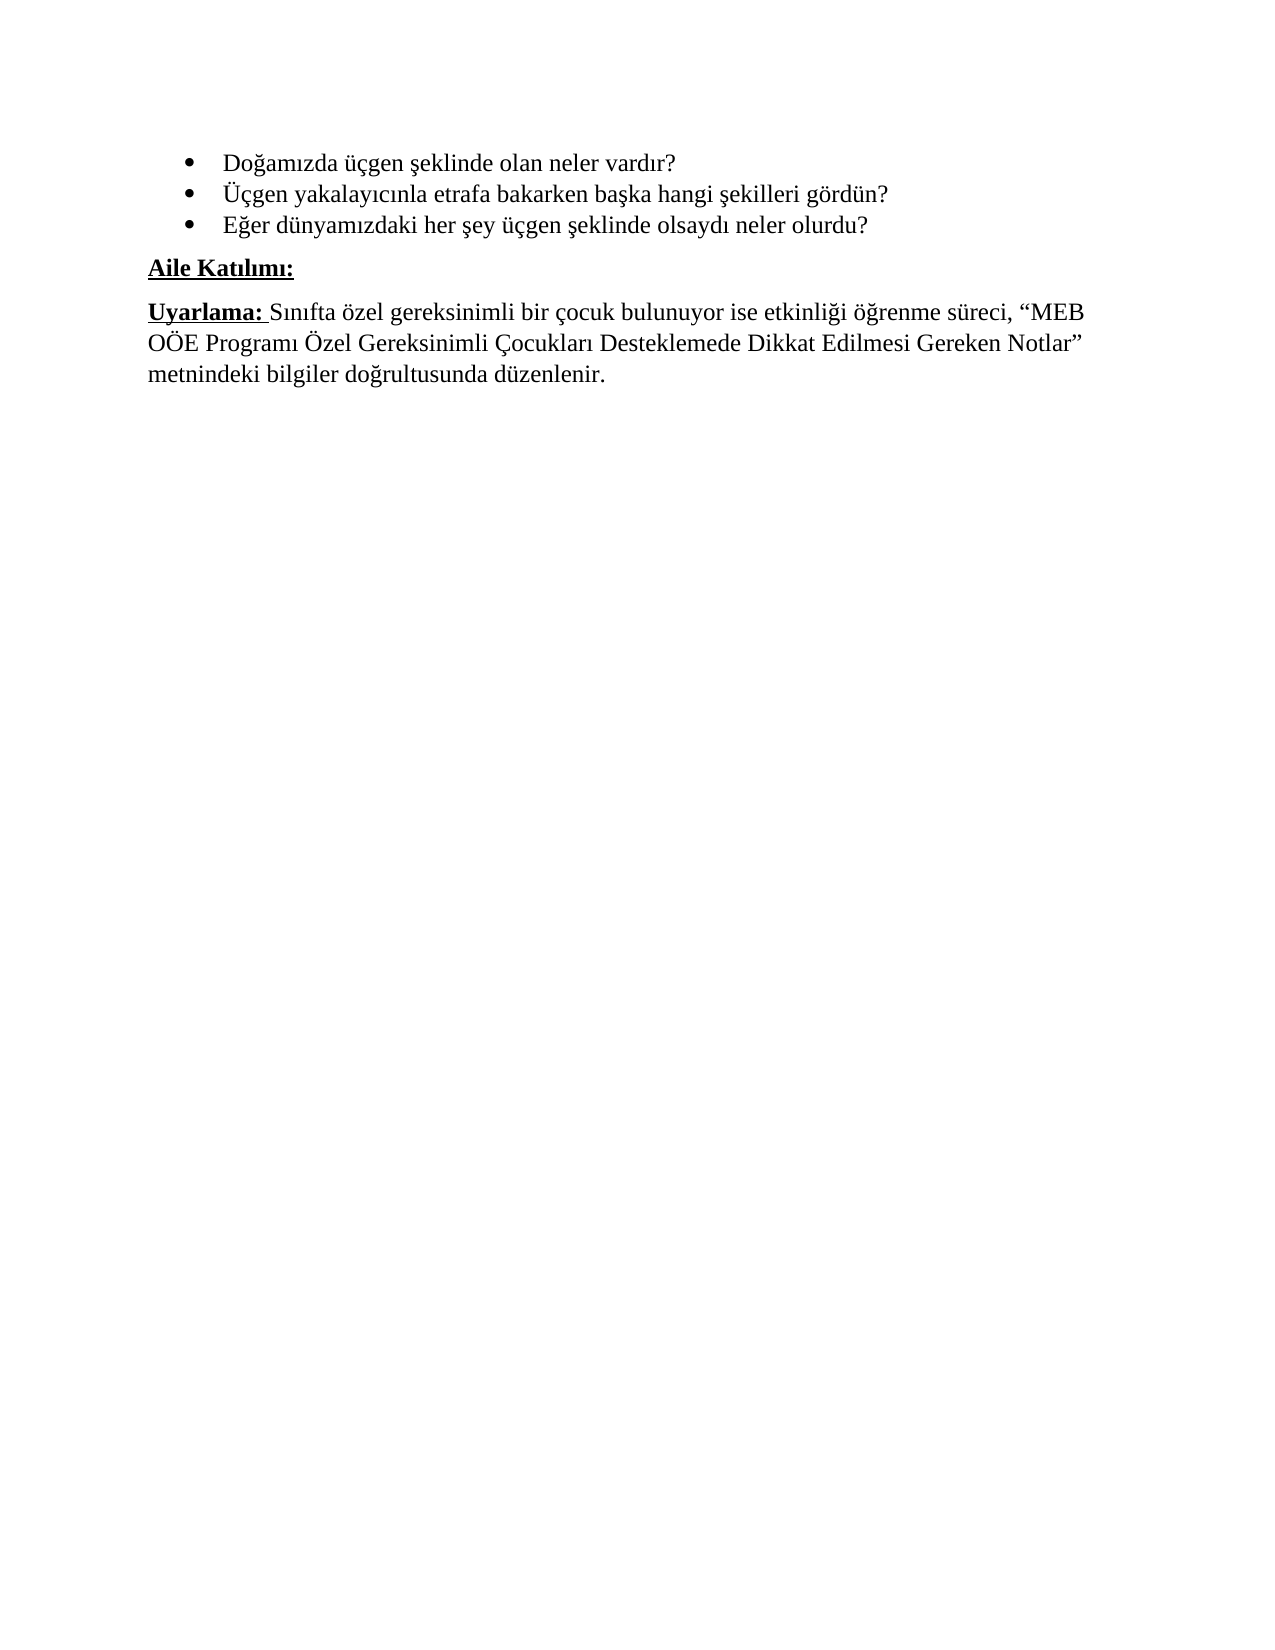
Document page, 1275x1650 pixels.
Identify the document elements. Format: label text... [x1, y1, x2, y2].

list Doğamızda üçgen şeklinde olan neler vardır? [185, 148, 1127, 176]
text Uyarlama: Sınıfta özel gereksinimli bir çocuk bulunuyor ise etkinliği öğrenme süreci, “MEB OÖE Programı Özel Gereksinimli Çocukları Desteklemede Dikkat Edilmesi Gereken Notlar” metnindeki bilgiler doğrultusunda düzenlenir. [148, 297, 1127, 388]
text Aile Katılımı: [148, 253, 1127, 282]
list Eğer dünyamızdaki her şey üçgen şeklinde olsaydı neler olurdu? [185, 210, 1127, 238]
list Üçgen yakalayıcınla etrafa bakarken başka hangi şekilleri gördün? [185, 179, 1127, 207]
